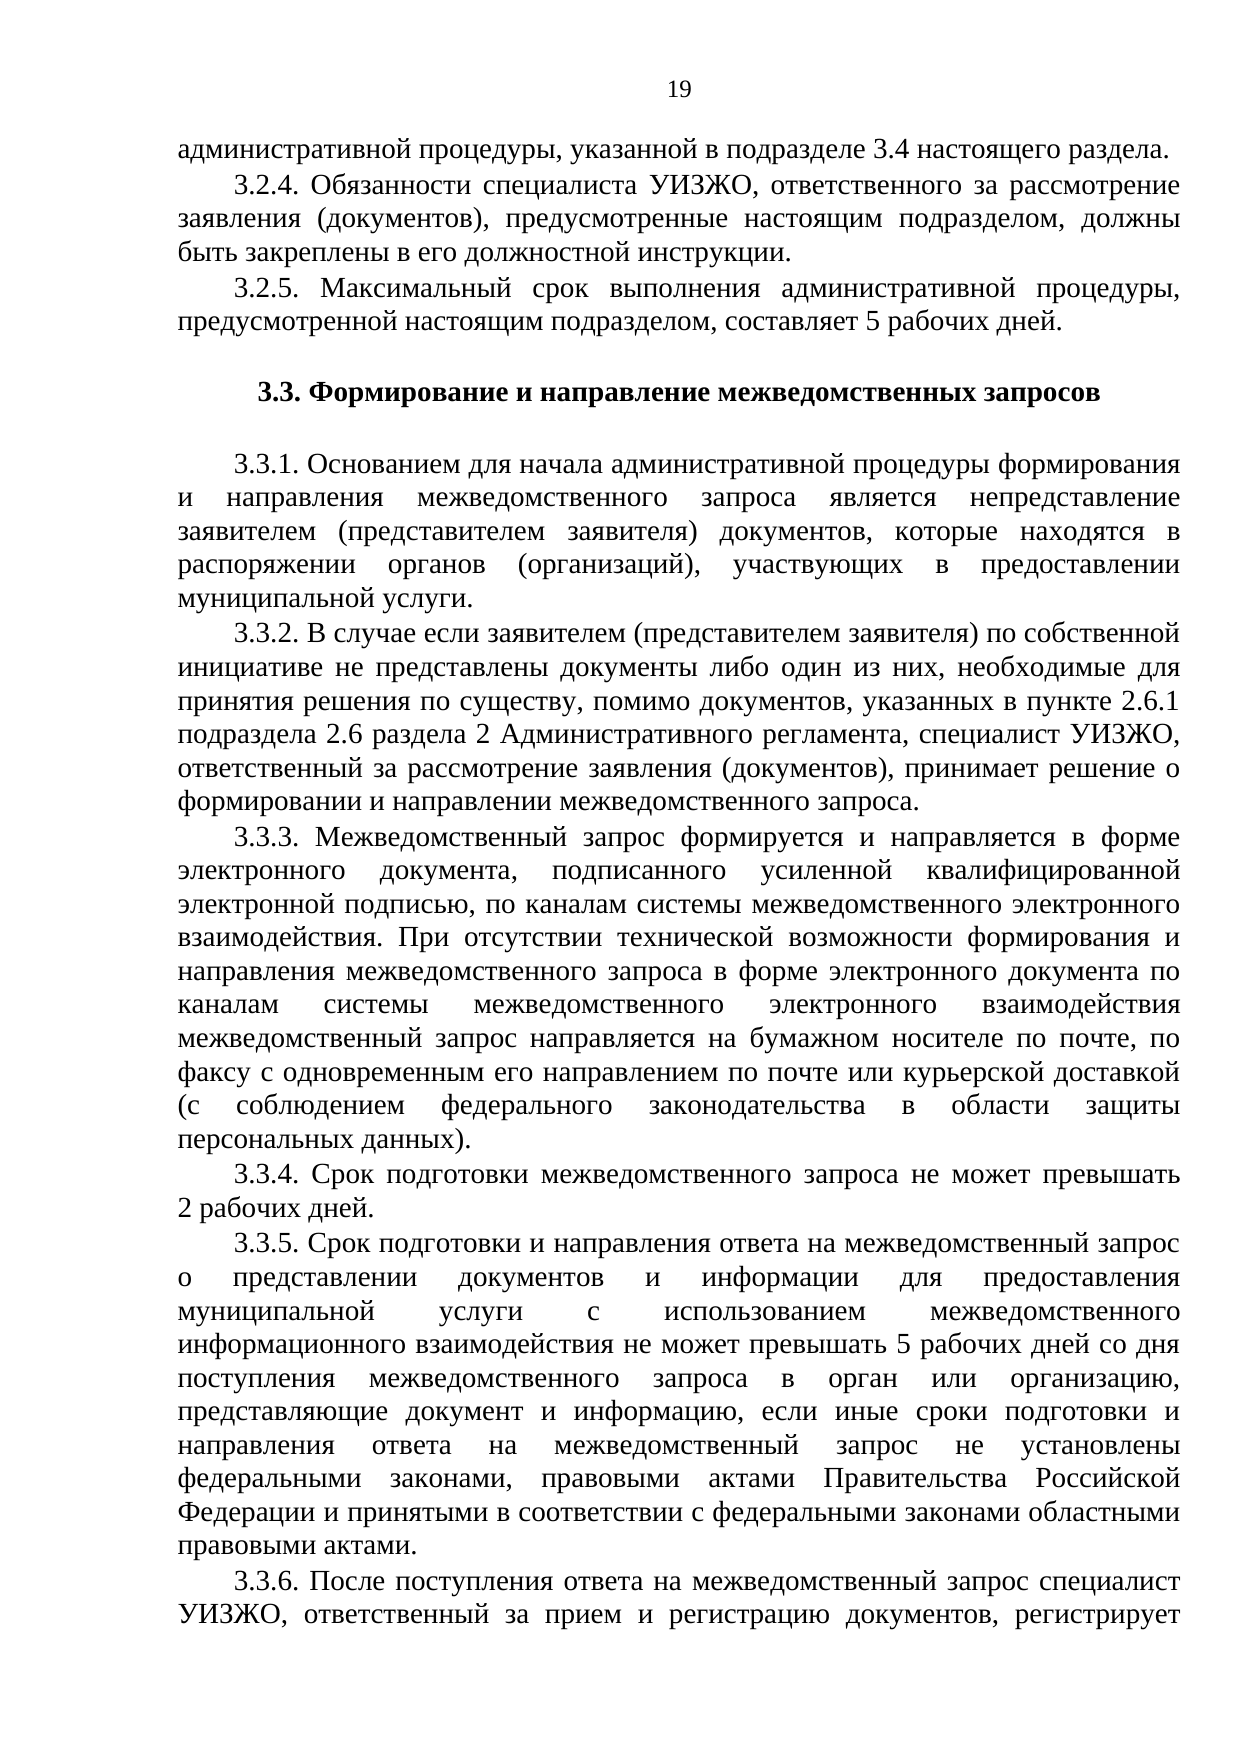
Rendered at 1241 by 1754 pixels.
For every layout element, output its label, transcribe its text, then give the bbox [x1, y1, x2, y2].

text 3.3.3. Межведомственный запрос формируется и направляется в форме электронного документа, подписанного усиленной квалифицированной электронной подписью, по каналам системы межведомственного электронного взаимодействия. При отсутствии технической возможности формирования и направления межведомственного запроса в форме электронного документа по каналам системы межведомственного электронного взаимодействия межведомственный запрос направляется на бумажном носителе по почте, по факсу с одновременным его направлением по почте или курьерской доставкой (с соблюдением федерального законодательства в области защиты персональных данных). [177, 819, 1181, 1154]
text 3.3.5. Срок подготовки и направления ответа на межведомственный запрос о представлении документов и информации для предоставления муниципальной услуги с использованием межведомственного информационного взаимодействия не может превышать 5 рабочих дней со дня поступления межведомственного запроса в орган или организацию, представляющие документ и информацию, если иные сроки подготовки и направления ответа на межведомственный запрос не установлены федеральными законами, правовыми актами Правительства Российской Федерации и принятыми в соответствии с федеральными законами областными правовыми актами. [177, 1226, 1181, 1561]
text 3.2.5. Максимальный срок выполнения административной процедуры, предусмотренной настоящим подразделом, составляет 5 рабочих дней. [177, 270, 1181, 337]
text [177, 131, 1181, 165]
text 3.3.4. Срок подготовки межведомственного запроса не может превышать 2 рабочих дней. [177, 1156, 1181, 1223]
text 3.3.2. В случае если заявителем (представителем заявителя) по собственной инициативе не представлены документы либо один из них, необходимые для принятия решения по существу, помимо документов, указанных в пункте 2.6.1 подраздела 2.6 раздела 2 Административного регламента, специалист УИЗЖО, ответственный за рассмотрение заявления (документов), принимает решение о формировании и направлении межведомственного запроса. [177, 616, 1181, 817]
text 3.3. Формирование и направление межведомственных запросов [177, 374, 1181, 408]
text 3.2.4. Обязанности специалиста УИЗЖО, ответственного за рассмотрение заявления (документов), предусмотренные настоящим подразделом, должны быть закреплены в его должностной инструкции. [177, 167, 1181, 268]
text 3.3.1. Основанием для начала административной процедуры формирования и направления межведомственного запроса является непредставление заявителем (представителем заявителя) документов, которые находятся в распоряжении органов (организаций), участвующих в предоставлении муниципальной услуги. [177, 446, 1181, 613]
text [177, 1563, 1181, 1630]
